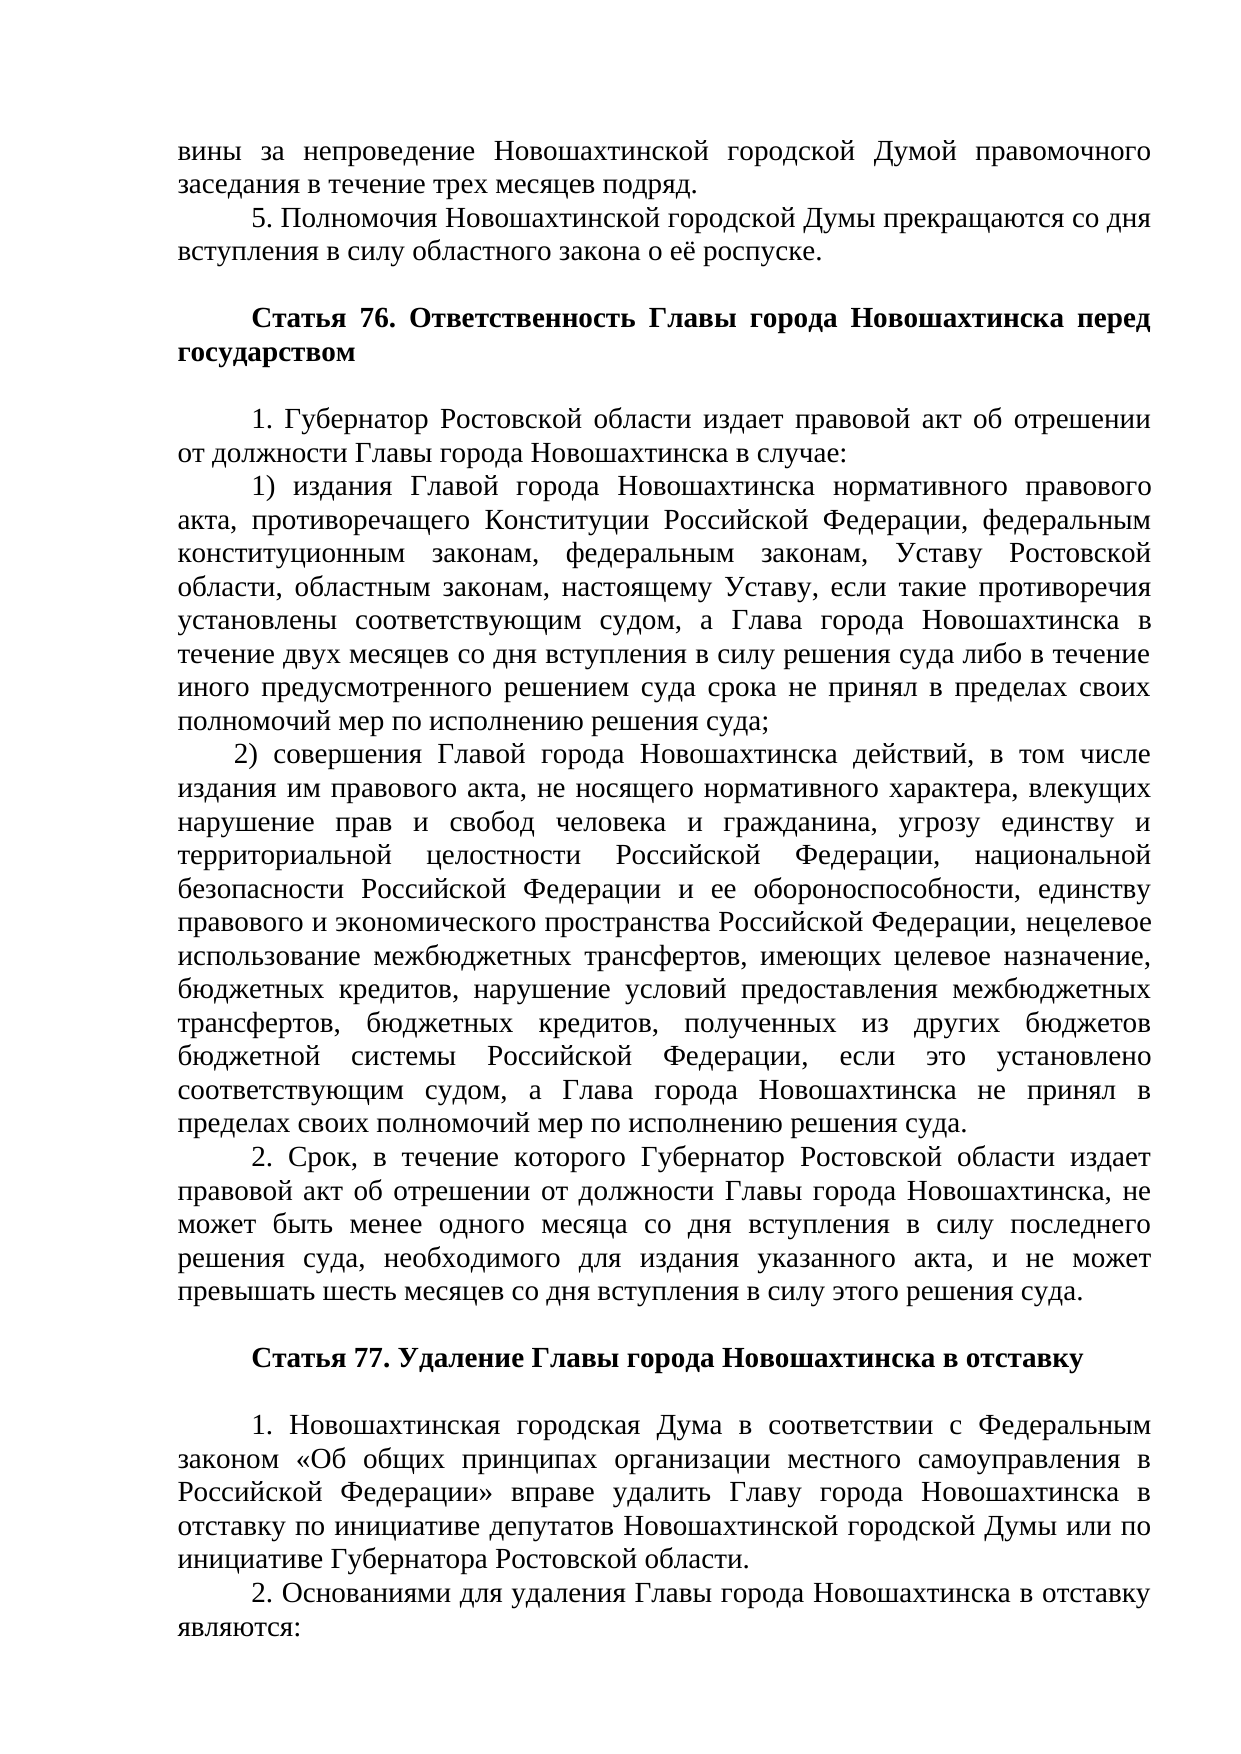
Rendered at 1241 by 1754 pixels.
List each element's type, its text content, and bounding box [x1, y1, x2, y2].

list Статья 76. Ответственность Главы города Новошахтинска перед государством [177, 301, 1152, 368]
text Статья 77. Удаление Главы города Новошахтинска в отставку [177, 1340, 1152, 1374]
text 2) совершения Главой города Новошахтинска действий, в том числе издания им правового акта, не носящего нормативного характера, влекущих нарушение прав и свобод человека и гражданина, угрозу единству и территориальной целостности Российской Федерации, национальной безопасности Российской Федерации и ее обороноспособности, единству правового и экономического пространства Российской Федерации, нецелевое использование межбюджетных трансфертов, имеющих целевое назначение, бюджетных кредитов, нарушение условий предоставления межбюджетных трансфертов, бюджетных кредитов, полученных из других бюджетов бюджетной системы Российской Федерации, если это установлено соответствующим судом, а Глава города Новошахтинска не принял в пределах своих полномочий мер по исполнению решения суда. [177, 737, 1152, 1139]
list 2. Срок, в течение которого Губернатор Ростовской области издает правовой акт об отрешении от должности Главы города Новошахтинска, не может быть менее одного месяца со дня вступления в силу последнего решения суда, необходимого для издания указанного акта, и не может превышать шесть месяцев со дня вступления в силу этого решения суда. [177, 1139, 1152, 1307]
text 1. Новошахтинская городская Дума в соответствии с Федеральным законом «Об общих принципах организации местного самоуправления в Российской Федерации» вправе удалить Главу города Новошахтинска в отставку по инициативе депутатов Новошахтинской городской Думы или по инициативе Губернатора Ростовской области. [177, 1407, 1152, 1575]
text 5. Полномочия Новошахтинской городской Думы прекращаются со дня вступления в силу областного закона о её роспуске. [177, 200, 1152, 267]
list 1) издания Главой города Новошахтинска нормативного правового акта, противоречащего Конституции Российской Федерации, федеральным конституционным законам, федеральным законам, Уставу Ростовской области, областным законам, настоящему Уставу, если такие противоречия установлены соответствующим судом, а Глава города Новошахтинска в течение двух месяцев со дня вступления в силу решения суда либо в течение иного предусмотренного решением суда срока не принял в пределах своих полномочий мер по исполнению решения суда; [177, 468, 1152, 737]
list 1. Губернатор Ростовской области издает правовой акт об отрешении от должности Главы города Новошахтинска в случае: [177, 401, 1152, 468]
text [177, 133, 1152, 200]
text 2. Основаниями для удаления Главы города Новошахтинска в отставку являются: [177, 1575, 1152, 1642]
